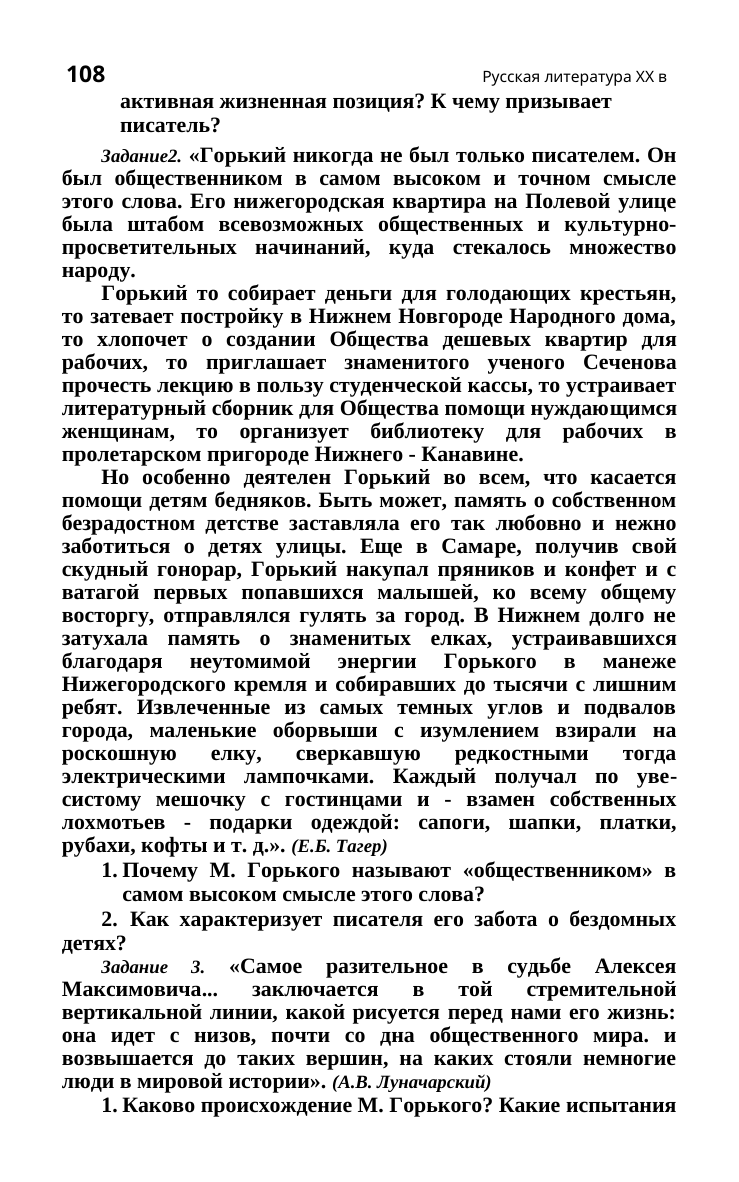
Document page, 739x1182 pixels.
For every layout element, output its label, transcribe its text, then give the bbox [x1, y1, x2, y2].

list Почему М. Горького называют «общественником» в самом высоком смысле этого слова? [101, 857, 677, 906]
list Как характеризует писателя его забота о бездомных детях? [62, 906, 677, 955]
text Горький то собирает деньги для голодающих крестьян, то затевает постройку в Нижнем Новгороде Народного дома, то хлопочет о создании Общества дешевых квартир для рабочих, то приглашает знаменитого ученого Сеченова прочесть лекцию в пользу студенческой кассы, то устраивает литературный сборник для Общества помощи нуждающимся женщинам, то организует библиотеку для рабочих в пролетарском пригороде Нижнего - Канавине. [62, 282, 677, 466]
text Задание 3. «Самое разительное в судьбе Алексея Максимовича... заключается в той стремительной вертикальной линии, какой рисуется перед нами его жизнь: она идет с низов, почти со дна общественного мира. и возвышается до таких вершин, на каких стояли немногие люди в мировой истории». (А.В. Луначарский) [62, 955, 677, 1093]
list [101, 1093, 677, 1117]
text Но особенно деятелен Горький во всем, что касается помощи детям бедняков. Быть может, память о собственном безрадостном детстве заставляла его так любовно и нежно заботиться о детях улицы. Еще в Самаре, получив свой скудный гонорар, Горький накупал пряников и конфет и с ватагой первых попавшихся малышей, ко всему общему восторгу, отправлялся гулять за город. В Нижнем долго не затухала память о знаменитых елках, устраивавшихся благодаря неутомимой энергии Горького в манеже Нижегородского кремля и собиравших до тысячи с лишним ребят. Извлеченные из самых темных углов и подвалов города, маленькие оборвыши с изумлением взирали на роскошную елку, сверкавшую редкостными тогда электрическими лампочками. Каждый получал по увесистому мешочку с гостинцами и - взамен собственных лохмотьев - подарки одеждой: сапоги, шапки, платки, рубахи, кофты и т. д.». (Е.Б. Тагер) [62, 466, 677, 857]
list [101, 89, 677, 137]
text Задание2. «Горький никогда не был только писателем. Он был общественником в самом высоком и точном смысле этого слова. Его нижегородская квартира на Полевой улице была штабом всевозможных общественных и культурно-просветительных начинаний, куда стекалось множество народу. [62, 144, 677, 282]
